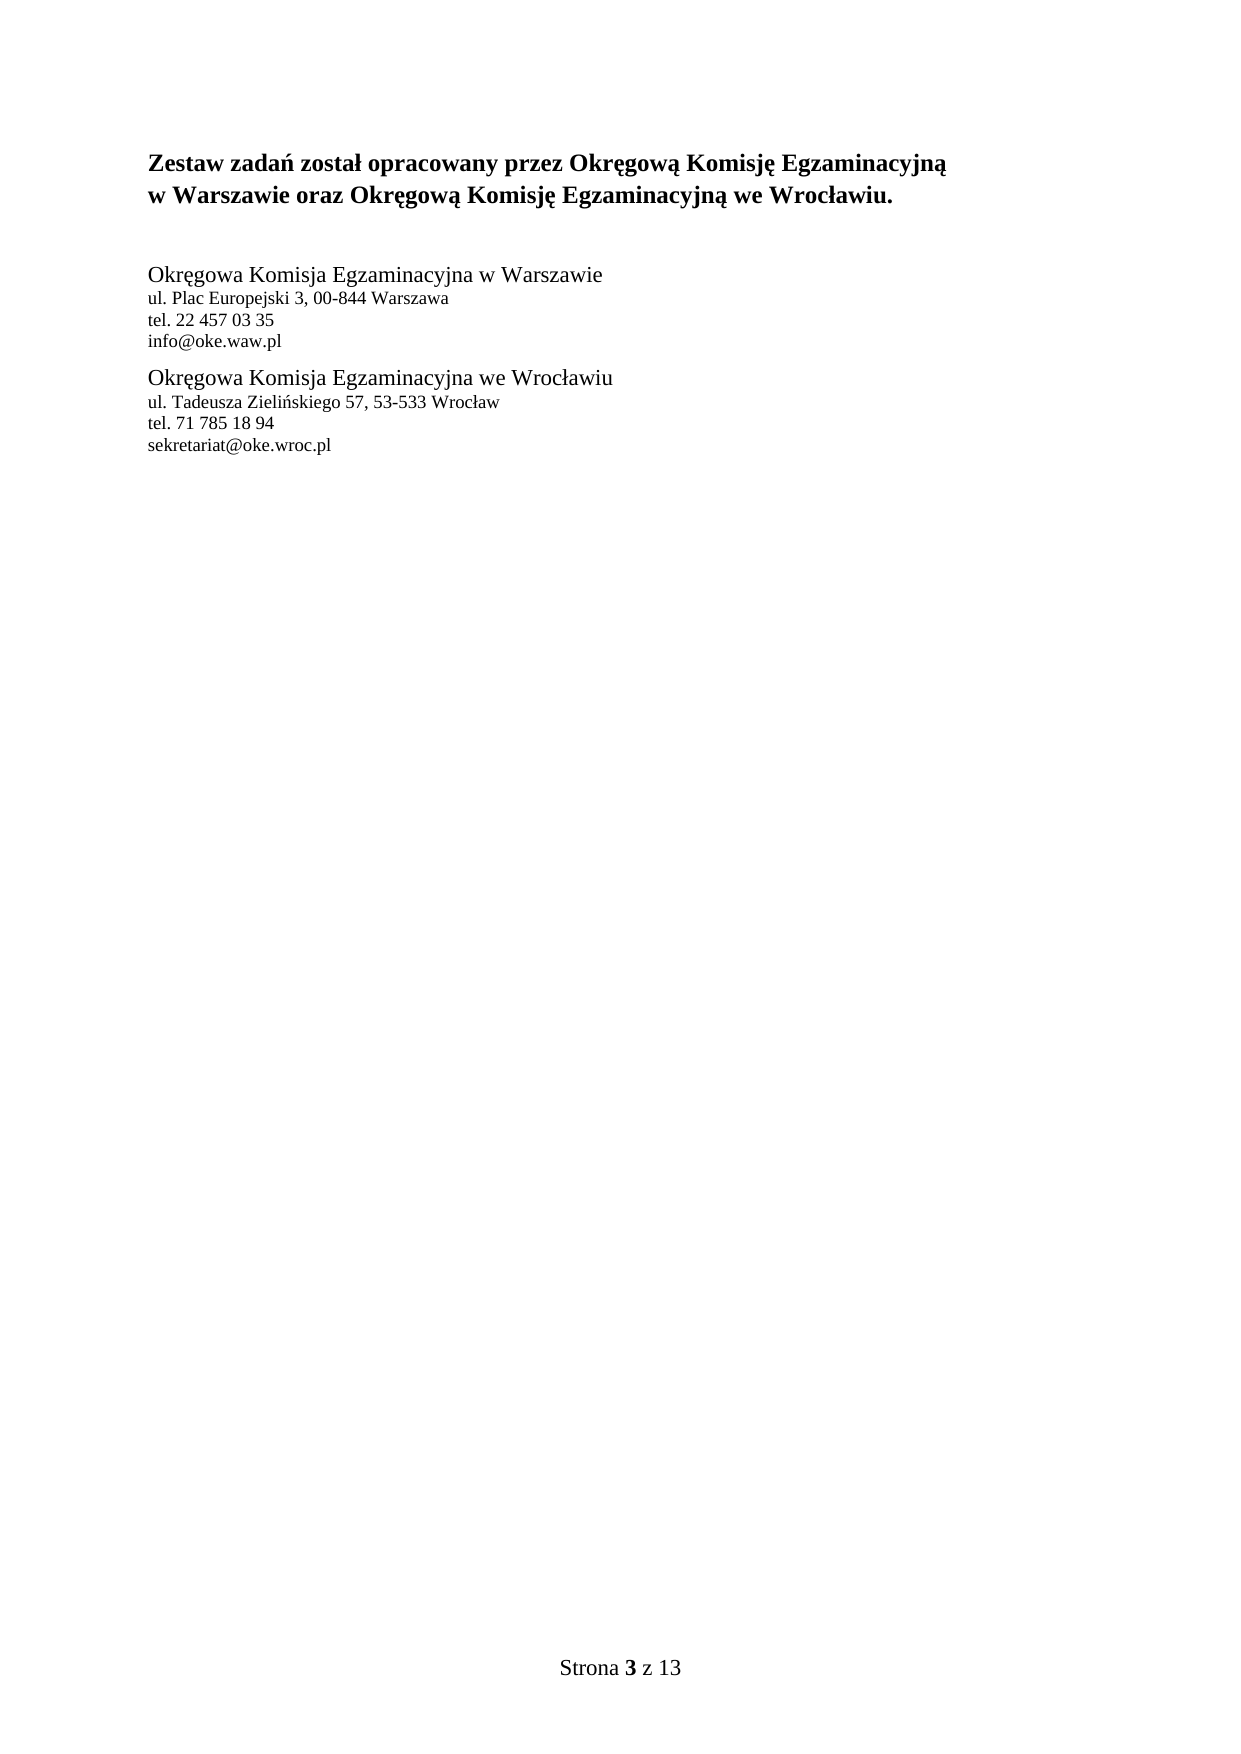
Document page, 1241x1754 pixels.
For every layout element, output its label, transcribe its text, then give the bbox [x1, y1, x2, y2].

text ul. Plac Europejski 3, 00-844 Warszawa [148, 287, 1093, 309]
text tel. 71 785 18 94 [148, 412, 1093, 434]
text sekretariat@oke.wroc.pl [148, 434, 1093, 455]
text Okręgowa Komisja Egzaminacyjna we Wrocławiu [148, 364, 1093, 391]
text ul. Tadeusza Zielińskiego 57, 53-533 Wrocław [148, 391, 1093, 412]
text info@oke.waw.pl [148, 330, 1093, 352]
text Okręgowa Komisja Egzaminacyjna w Warszawie [148, 261, 1093, 287]
text tel. 22 457 03 35 [148, 309, 1093, 330]
text Zestaw zadań został opracowany przez Okręgową Komisję Egzaminacyjną w Warszawie oraz Okręgową Komisję Egzaminacyjną we Wrocławiu. [148, 148, 1093, 209]
